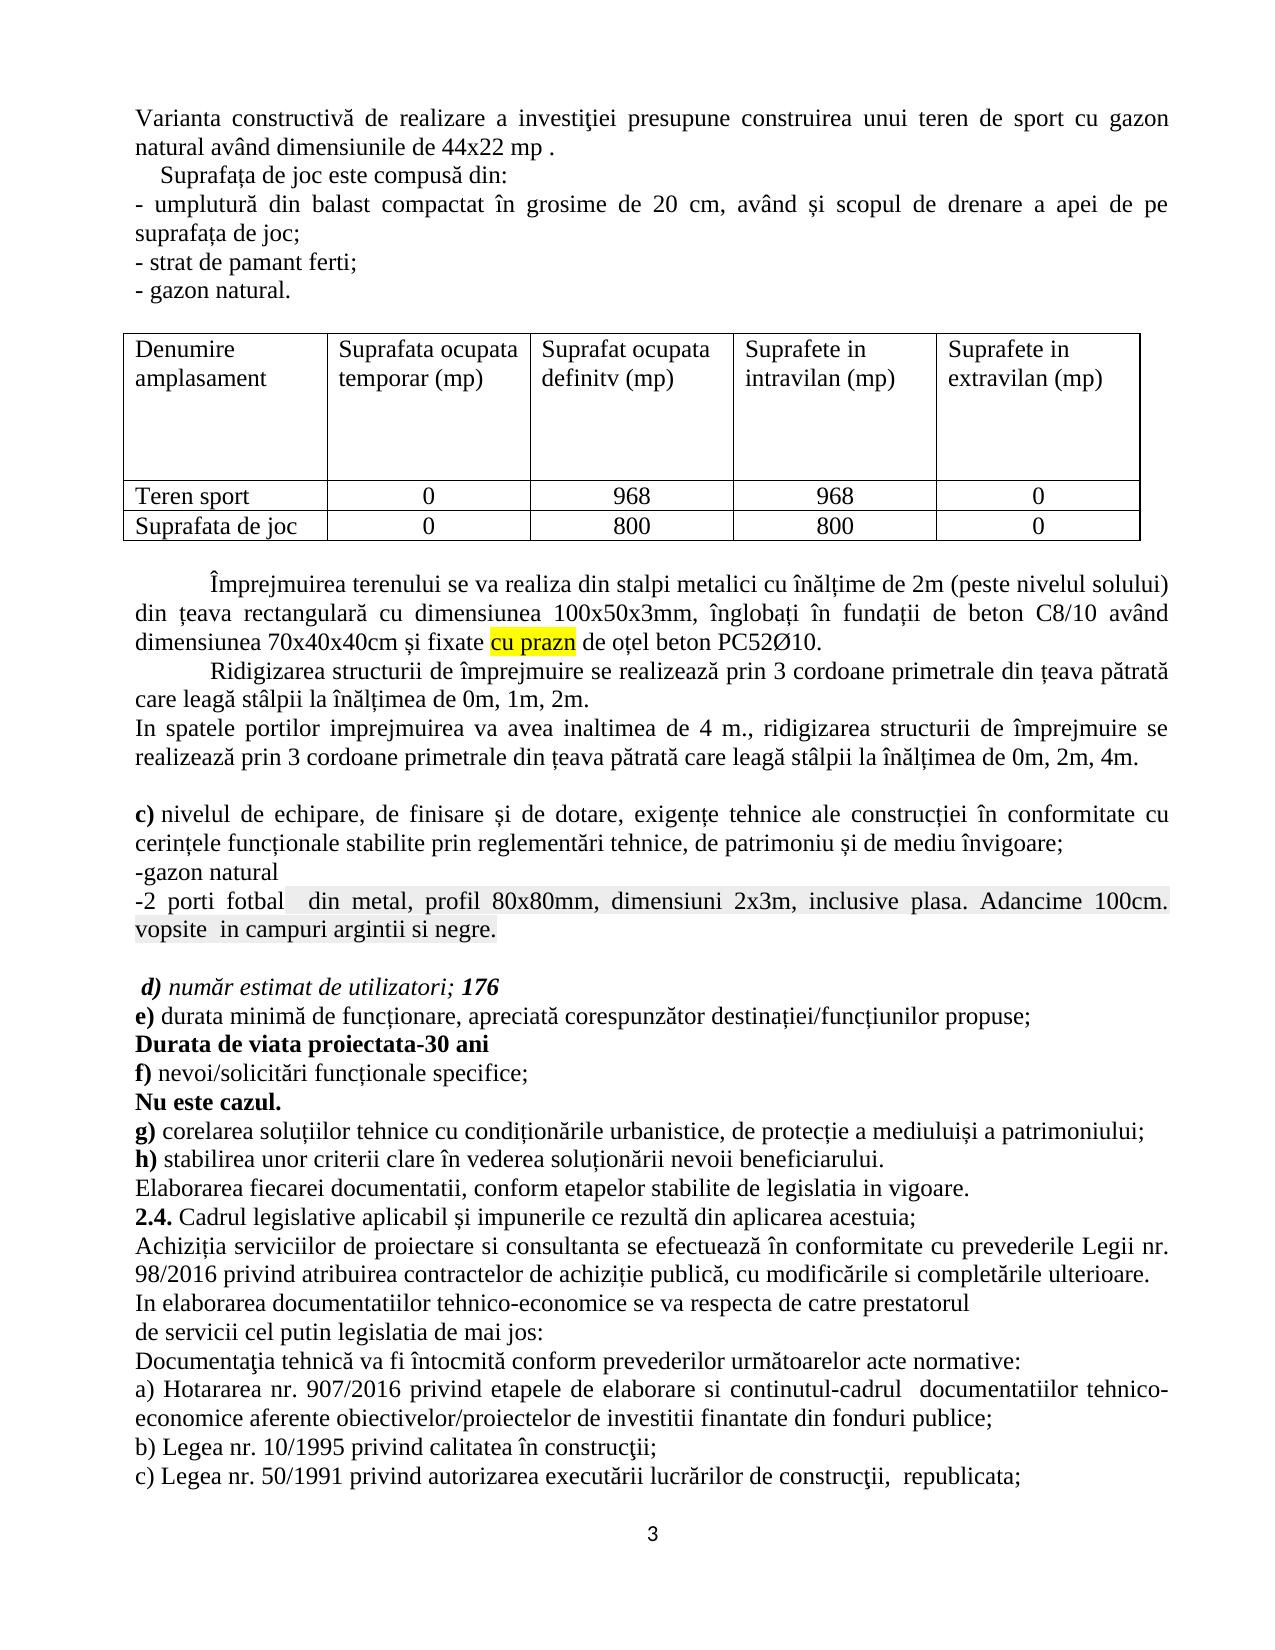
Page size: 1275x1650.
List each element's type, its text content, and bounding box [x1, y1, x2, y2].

table_cell 968 [531, 481, 733, 510]
text In spatele portilor imprejmuirea va avea inaltimea de 4 m., ridigizarea structurii de împrejmuire se realizează prin 3 cordoane primetrale din țeava pătrată care leagă stâlpii la înălțimea de 0m, 2m, 4m. [135, 713, 1170, 771]
text - strat de pamant ferti; [135, 247, 1170, 276]
table_cell Suprafata de joc [124, 511, 327, 540]
text In elaborarea documentatiilor tehnico-economice se va respecta de catre prestatorul [135, 1288, 1170, 1317]
table_header Suprafete in extravilan (mp) [937, 334, 1139, 480]
table_cell Teren sport [124, 481, 327, 510]
text Suprafața de joc este compusă din: [135, 161, 1170, 189]
text 2.4. Cadrul legislative aplicabil și impunerile ce rezultă din aplicarea acestuia; [135, 1202, 1170, 1231]
text - gazon natural. [135, 276, 1170, 304]
table_cell 800 [531, 511, 733, 540]
table_cell 0 [328, 481, 530, 510]
text Varianta constructivă de realizare a investiţiei presupune construirea unui teren de sport cu gazon natural având dimensiunile de 44x22 mp . [135, 103, 1170, 161]
text c) nivelul de echipare, de finisare și de dotare, exigențe tehnice ale construcției în conformitate cu cerințele funcționale stabilite prin reglementări tehnice, de patrimoniu și de mediu învigoare; [135, 799, 1170, 857]
table_cell 800 [734, 511, 936, 540]
text de servicii cel putin legislatia de mai jos: [135, 1317, 1170, 1346]
text Durata de viata proiectata-30 ani [135, 1029, 1170, 1058]
text Împrejmuirea terenului se va realiza din stalpi metalici cu înălțime de 2m (peste nivelul solului) din țeava rectangulară cu dimensiunea 100x50x3mm, înglobați în fundații de beton C8/10 având dimensiunea 70x40x40cm și fixate cu prazn de oțel beton PC52Ø10. [135, 569, 1170, 656]
text -2 porti fotbal din metal, profil 80x80mm, dimensiuni 2x3m, inclusive plasa. Adancime 100cm. vopsite in campuri argintii si negre. [135, 886, 1170, 943]
text a) Hotararea nr. 907/2016 privind etapele de elaborare si continutul-cadrul documentatiilor tehnico-economice aferente obiectivelor/proiectelor de investitii finantate din fonduri publice; [135, 1374, 1170, 1432]
text Nu este cazul. [135, 1087, 1170, 1116]
text e) durata minimă de funcționare, apreciată corespunzător destinației/funcțiunilor propuse; [135, 1001, 1170, 1029]
text b) Legea nr. 10/1995 privind calitatea în construcţii; [135, 1432, 1170, 1461]
table_header Suprafete in intravilan (mp) [734, 334, 936, 480]
list d) număr estimat de utilizatori; 176 [135, 972, 1170, 1001]
text Elaborarea fiecarei documentatii, conform etapelor stabilite de legislatia in vigoare. [135, 1173, 1170, 1202]
text h) stabilirea unor criterii clare în vederea soluționării nevoii beneficiarului. [135, 1144, 1170, 1173]
text Achiziția serviciilor de proiectare si consultanta se efectuează în conformitate cu prevederile Legii nr. 98/2016 privind atribuirea contractelor de achiziție publică, cu modificările si completările ulterioare. [135, 1231, 1170, 1288]
table_header Suprafata ocupata temporar (mp) [328, 334, 530, 480]
text c) Legea nr. 50/1991 privind autorizarea executării lucrărilor de construcţii, republicata; [135, 1461, 1170, 1489]
table_cell 0 [937, 481, 1139, 510]
table_header Denumire amplasament [124, 334, 327, 480]
text Ridigizarea structurii de împrejmuire se realizează prin 3 cordoane primetrale din țeava pătrată care leagă stâlpii la înălțimea de 0m, 1m, 2m. [135, 656, 1170, 713]
table_header Suprafat ocupata definitv (mp) [531, 334, 733, 480]
text g) corelarea soluțiilor tehnice cu condiționările urbanistice, de protecție a mediuluiși a patrimoniului; [135, 1116, 1170, 1144]
text Documentaţia tehnică va fi întocmită conform prevederilor următoarelor acte normative: [135, 1346, 1170, 1374]
text - umplutură din balast compactat în grosime de 20 cm, având și scopul de drenare a apei de pe suprafața de joc; [135, 189, 1170, 247]
table_cell 0 [328, 511, 530, 540]
text f) nevoi/solicitări funcționale specifice; [135, 1058, 1170, 1087]
table_cell 968 [734, 481, 936, 510]
text -gazon natural [135, 857, 1170, 886]
table_cell 0 [937, 511, 1139, 540]
